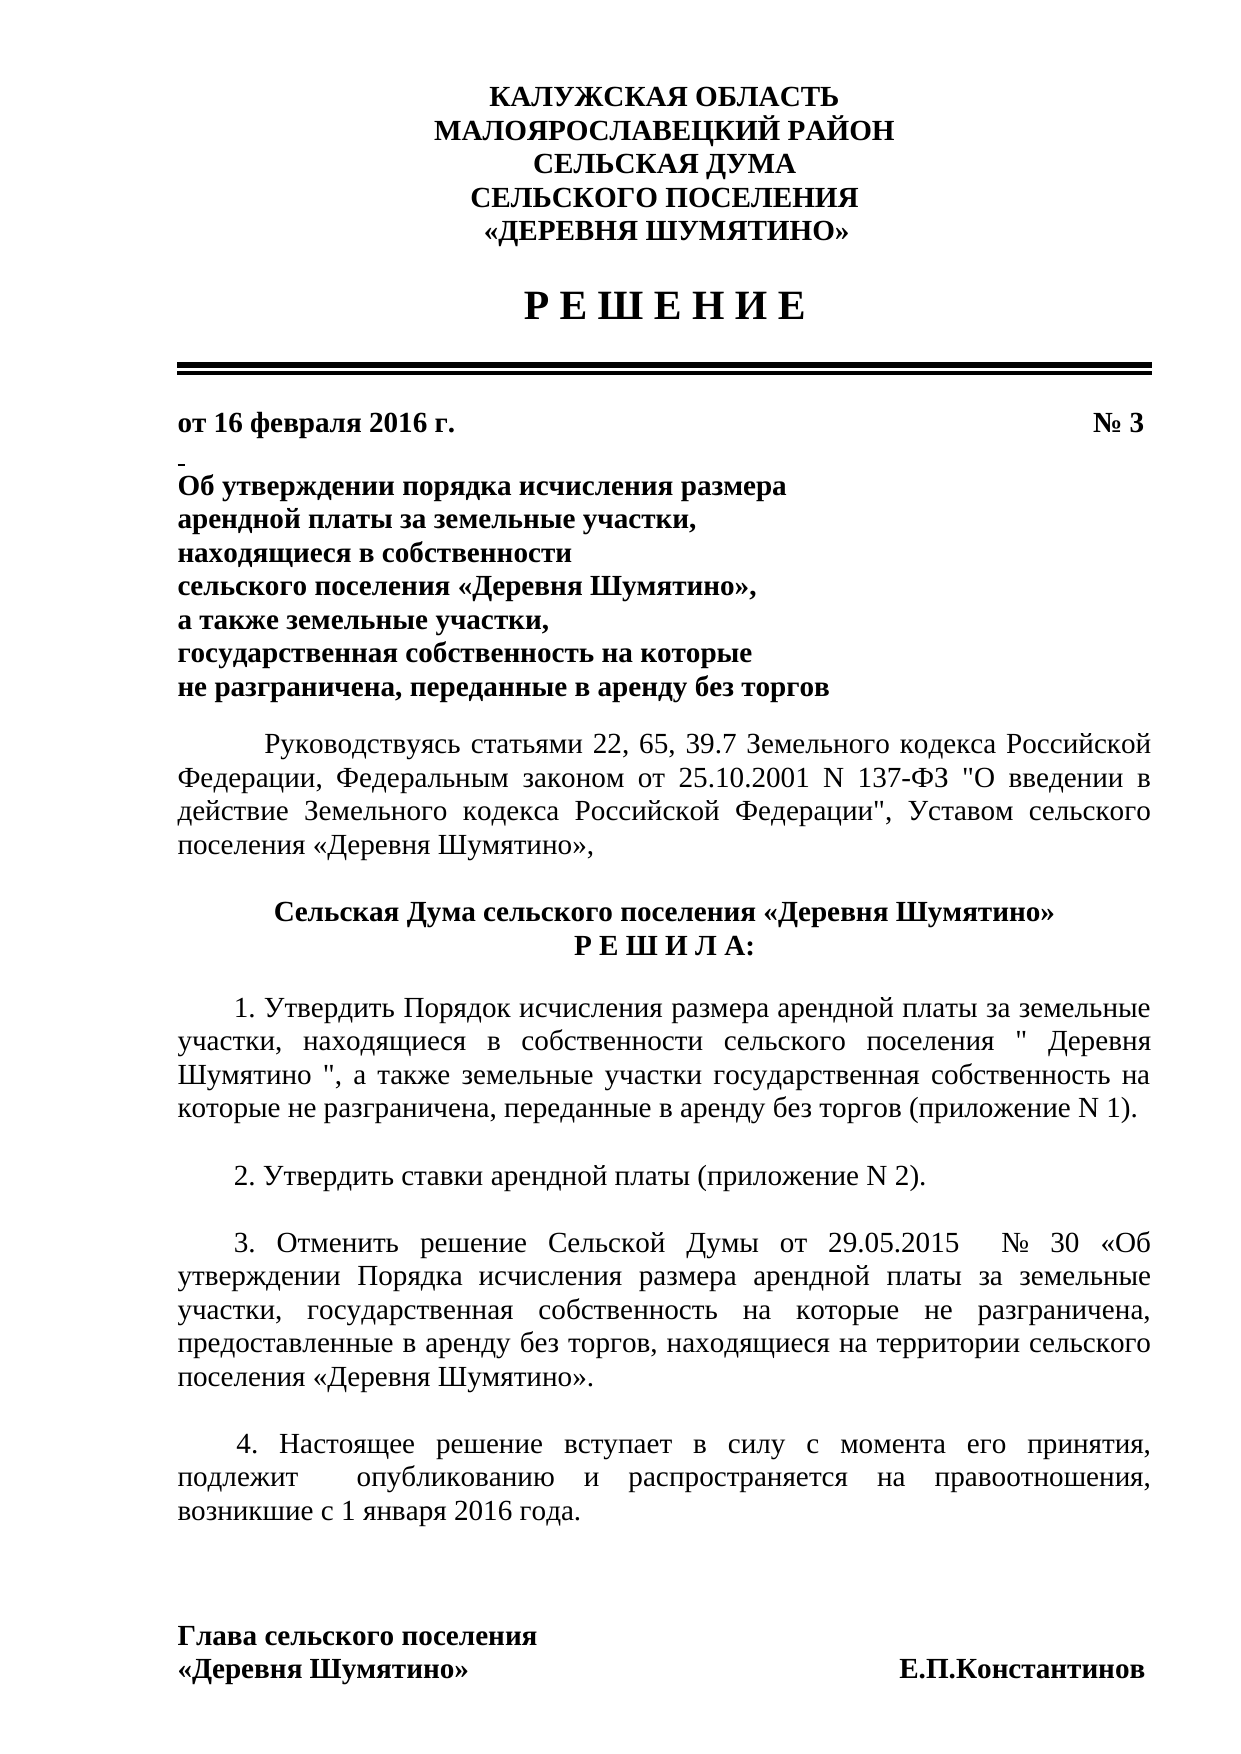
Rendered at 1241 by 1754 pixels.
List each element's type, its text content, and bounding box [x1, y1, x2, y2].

text 1. Утвердить Порядок исчисления размера арендной платы за земельные участки, находящиеся в собственности сельского поселения " Деревня Шумятино ", а также земельные участки государственная собственность на которые не разграничена, переданные в аренду без торгов (приложение N 1). [177, 990, 1152, 1124]
text 4. Настоящее решение вступает в силу с момента его принятия, подлежит опубликованию и распространяется на правоотношения, возникшие с 1 января 2016 года. [177, 1426, 1152, 1527]
text МАЛОЯРОСЛАВЕЦКИЙ РАЙОН [177, 113, 1152, 146]
text СЕЛЬСКОГО ПОСЕЛЕНИЯ [177, 180, 1152, 213]
text КАЛУЖСКАЯ ОБЛАСТЬ [177, 79, 1152, 113]
title «ДЕРЕВНЯ ШУМЯТИНО» [177, 213, 1152, 247]
text Об утверждении порядка исчисления размера [177, 468, 1152, 501]
text Глава сельского поселения [177, 1618, 1152, 1651]
text Руководствуясь статьями 22, 65, 39.7 Земельного кодекса Российской Федерации, Федеральным законом от 25.10.2001 N 137-ФЗ "О введении в действие Земельного кодекса Российской Федерации", Уставом сельского поселения «Деревня Шумятино», [177, 726, 1152, 861]
text арендной платы за земельные участки, [177, 501, 1152, 535]
text 3. Отменить решение Сельской Думы от 29.05.2015 № 30 «Об утверждении Порядка исчисления размера арендной платы за земельные участки, государственная собственность на которые не разграничена, предоставленные в аренду без торгов, находящиеся на территории сельского поселения «Деревня Шумятино». [177, 1225, 1152, 1392]
text Сельская Дума сельского поселения «Деревня Шумятино» [177, 894, 1152, 928]
text находящиеся в собственности [177, 535, 1152, 568]
text от 16 февраля 2016 г. № 3 [177, 405, 1152, 439]
text «Деревня Шумятино» Е.П.Константинов [177, 1651, 1152, 1685]
text СЕЛЬСКАЯ ДУМА [177, 146, 1152, 180]
text 2. Утвердить ставки арендной платы (приложение N 2). [177, 1158, 1152, 1191]
text не разграничена, переданные в аренду без торгов [177, 669, 1152, 702]
text государственная собственность на которые [177, 635, 1152, 669]
text а также земельные участки, [177, 602, 1152, 635]
text сельского поселения «Деревня Шумятино», [177, 568, 1152, 602]
text Р Е Ш И Л А: [177, 928, 1152, 961]
subtitle Р Е Ш Е Н И Е [177, 281, 1152, 328]
